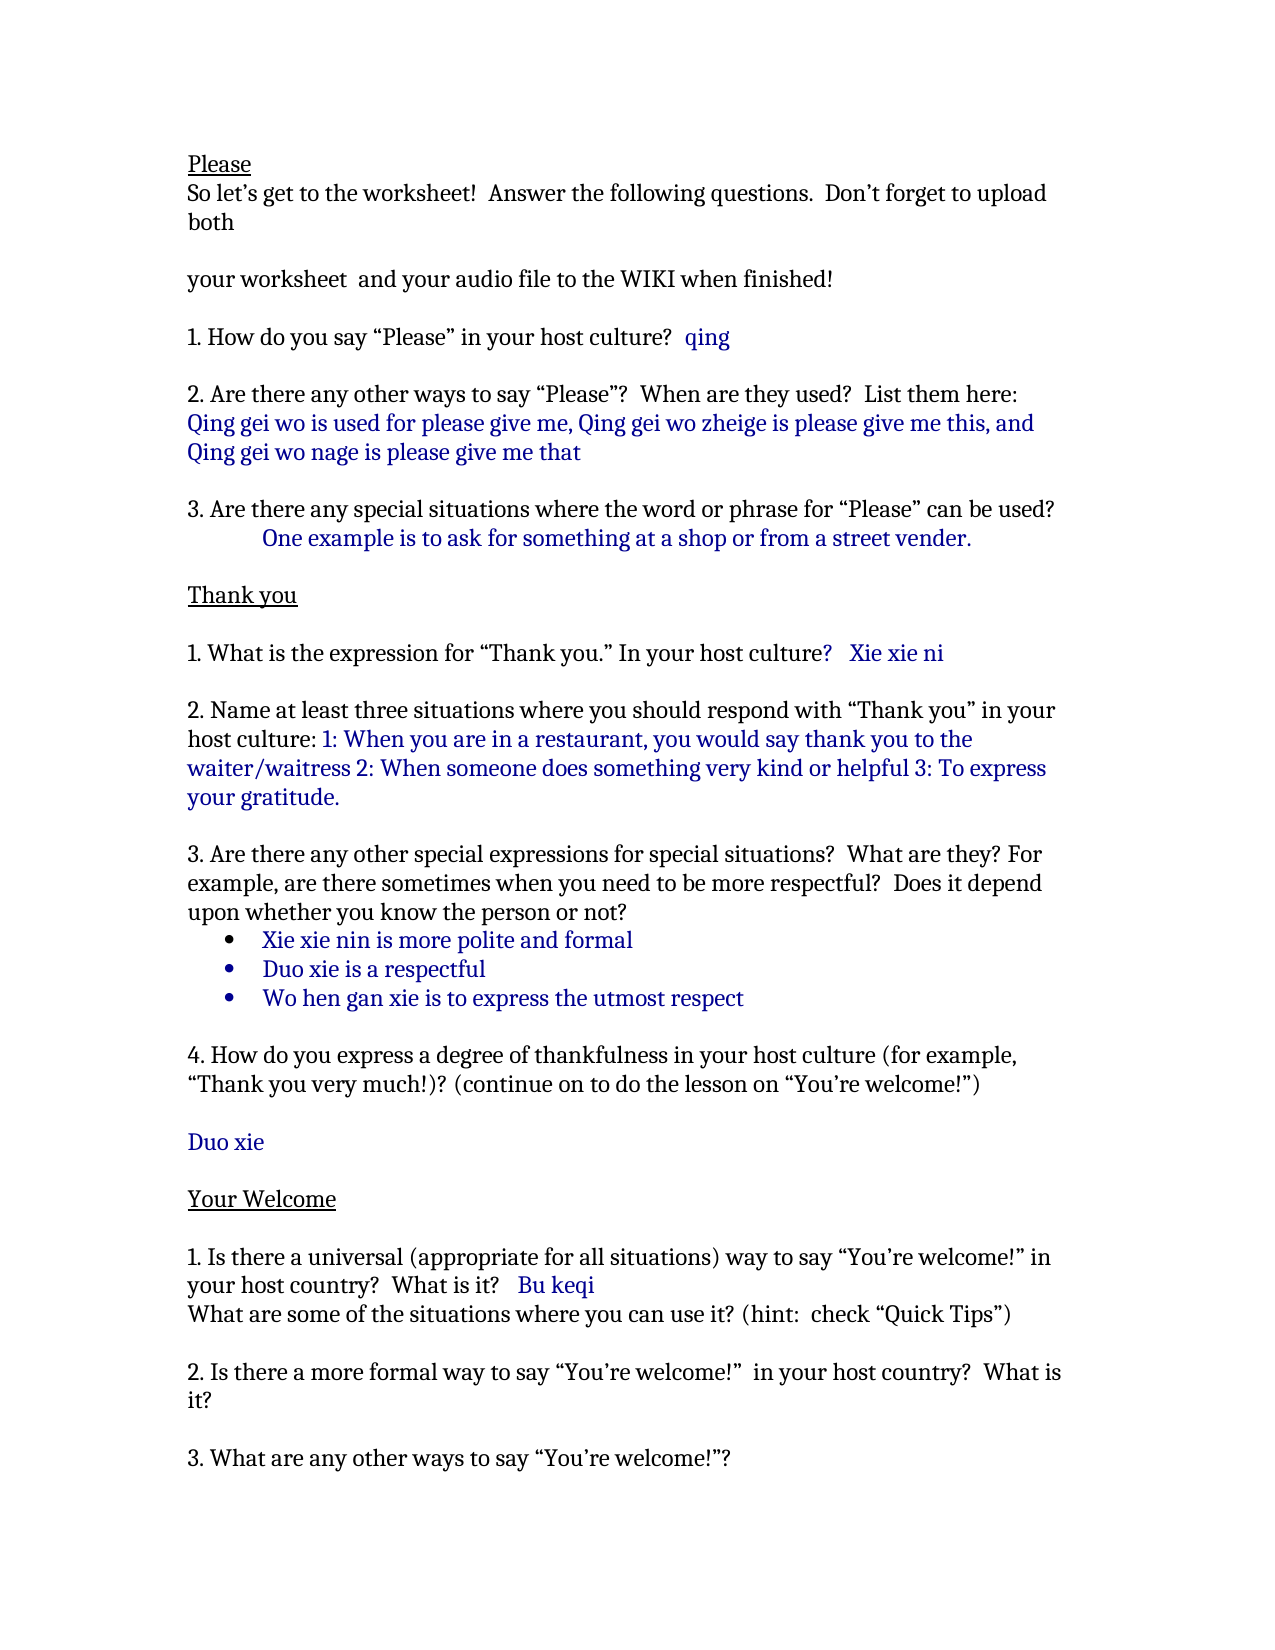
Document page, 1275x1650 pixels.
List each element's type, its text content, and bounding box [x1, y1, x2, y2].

list Xie xie nin is more polite and formal [225, 926, 1087, 955]
text Qing gei wo is used for please give me, Qing gei wo zheige is please give me this, and Qing gei wo nage is please give me that [187, 409, 1087, 466]
text One example is to ask for something at a shop or from a street vender. [187, 524, 1087, 552]
text Your Welcome [187, 1185, 1087, 1214]
text 3. What are any other ways to say “You’re welcome!”? [187, 1444, 1087, 1472]
text 1. Is there a universal (appropriate for all situations) way to say “You’re welcome!” in your host country? What is it? Bu keqi [187, 1242, 1087, 1300]
text 2. Are there any other ways to say “Please”? When are they used? List them here: [187, 380, 1087, 409]
text 3. Are there any special situations where the word or phrase for “Please” can be used? [187, 495, 1087, 524]
text 1. What is the expression for “Thank you.” In your host culture? Xie xie ni [187, 639, 1087, 667]
list Duo xie is a respectful [225, 955, 1087, 984]
text 4. How do you express a degree of thankfulness in your host culture (for example, “Thank you very much!)? (continue on to do the lesson on “You’re welcome!”) [187, 1041, 1087, 1099]
text Duo xie [187, 1127, 1087, 1156]
text 3. Are there any other special expressions for special situations? What are they? For [187, 840, 1087, 869]
text 1. How do you say “Please” in your host culture? qing [187, 322, 1087, 351]
text example, are there sometimes when you need to be more respectful? Does it depend upon whether you know the person or not? [187, 869, 1087, 926]
text your worksheet and your audio file to the WIKI when finished! [187, 265, 1087, 294]
text Please [187, 150, 1087, 179]
text So let’s get to the worksheet! Answer the following questions. Don’t forget to upload both [187, 179, 1087, 236]
text 2. Is there a more formal way to say “You’re welcome!” in your host country? What is it? [187, 1357, 1087, 1415]
list Wo hen gan xie is to express the utmost respect [225, 984, 1087, 1012]
text 2. Name at least three situations where you should respond with “Thank you” in your host culture: 1: When you are in a restaurant, you would say thank you to the waiter/waitress 2: When someone does something very kind or helpful 3: To express your gratitude. [187, 696, 1087, 811]
text What are some of the situations where you can use it? (hint: check “Quick Tips”) [187, 1300, 1087, 1329]
text Thank you [187, 581, 1087, 610]
